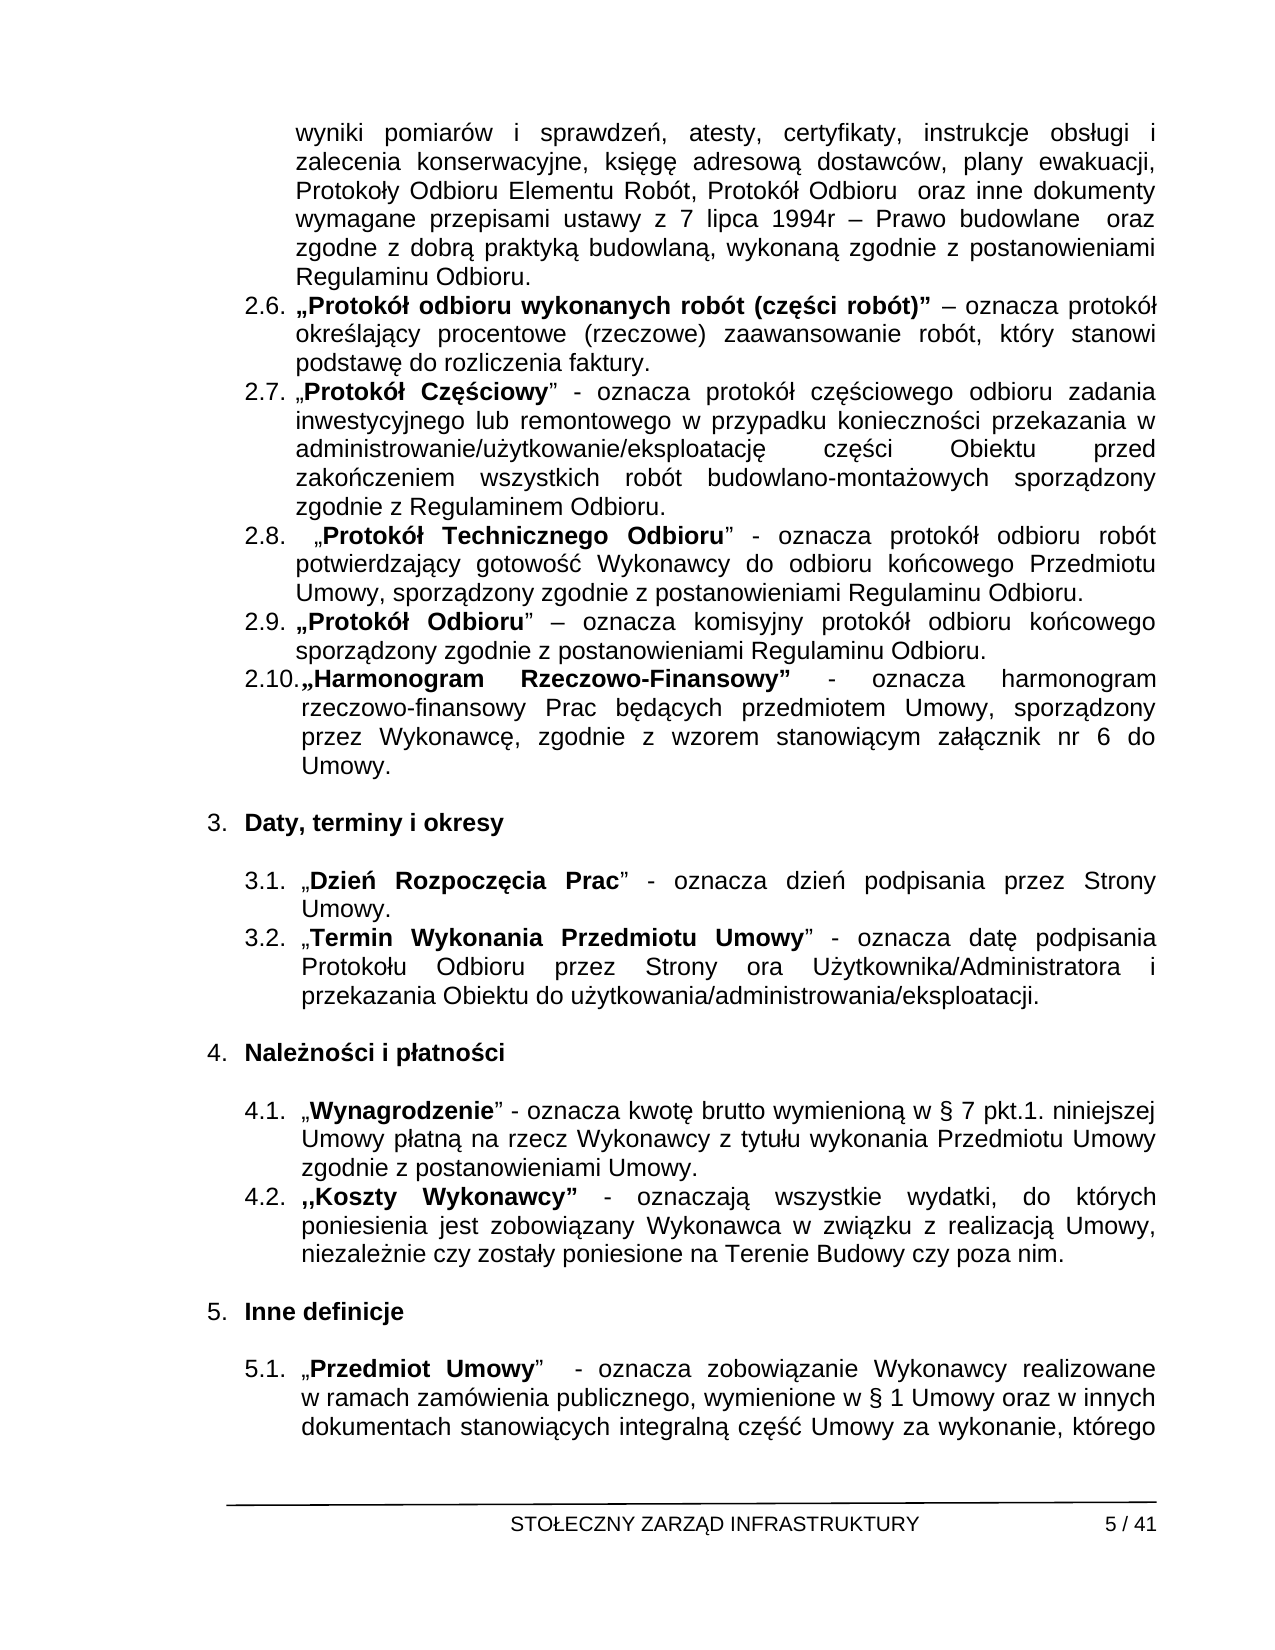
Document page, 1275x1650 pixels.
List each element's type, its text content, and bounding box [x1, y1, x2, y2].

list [244, 1354, 1157, 1441]
list „Dzień Rozpoczęcia Prac” - oznacza dzień podpisania przez Strony Umowy. [244, 866, 1157, 923]
list „Harmonogram Rzeczowo-Finansowy” - oznacza harmonogram rzeczowo-finansowy Prac będących przedmiotem Umowy, sporządzony przez Wykonawcę, zgodnie z wzorem stanowiącym załącznik nr 6 do Umowy. [244, 664, 1157, 779]
list „Protokół Częściowy” - oznacza protokół częściowego odbioru zadania inwestycyjnego lub remontowego w przypadku konieczności przekazania w administrowanie/użytkowanie/eksploatację części Obiektu przed zakończeniem wszystkich robót budowlano-montażowych sporządzony zgodnie z Regulaminem Odbioru. [244, 377, 1157, 521]
list „Wynagrodzenie” - oznacza kwotę brutto wymienioną w § 7 pkt.1. niniejszej Umowy płatną na rzecz Wykonawcy z tytułu wykonania Przedmiotu Umowy zgodnie z postanowieniami Umowy. [244, 1096, 1157, 1182]
list Inne definicje [207, 1297, 1157, 1326]
list Należności i płatności [207, 1038, 1157, 1067]
list „Protokół odbioru wykonanych robót (części robót)” – oznacza protokół określający procentowe (rzeczowe) zaawansowanie robót, który stanowi podstawę do rozliczenia faktury. [244, 291, 1157, 377]
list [244, 118, 1157, 291]
list „Protokół Odbioru” – oznacza komisyjny protokół odbioru końcowego sporządzony zgodnie z postanowieniami Regulaminu Odbioru. [244, 607, 1157, 664]
list ,,Koszty Wykonawcy” - oznaczają wszystkie wydatki, do których poniesienia jest zobowiązany Wykonawca w związku z realizacją Umowy, niezależnie czy zostały poniesione na Terenie Budowy czy poza nim. [244, 1182, 1157, 1268]
list Daty, terminy i okresy [207, 808, 1157, 837]
list „Termin Wykonania Przedmiotu Umowy” - oznacza datę podpisania Protokołu Odbioru przez Strony ora Użytkownika/Administratora i przekazania Obiektu do użytkowania/administrowania/eksploatacji. [244, 923, 1157, 1009]
list „Protokół Technicznego Odbioru” - oznacza protokół odbioru robót potwierdzający gotowość Wykonawcy do odbioru końcowego Przedmiotu Umowy, sporządzony zgodnie z postanowieniami Regulaminu Odbioru. [244, 521, 1157, 607]
